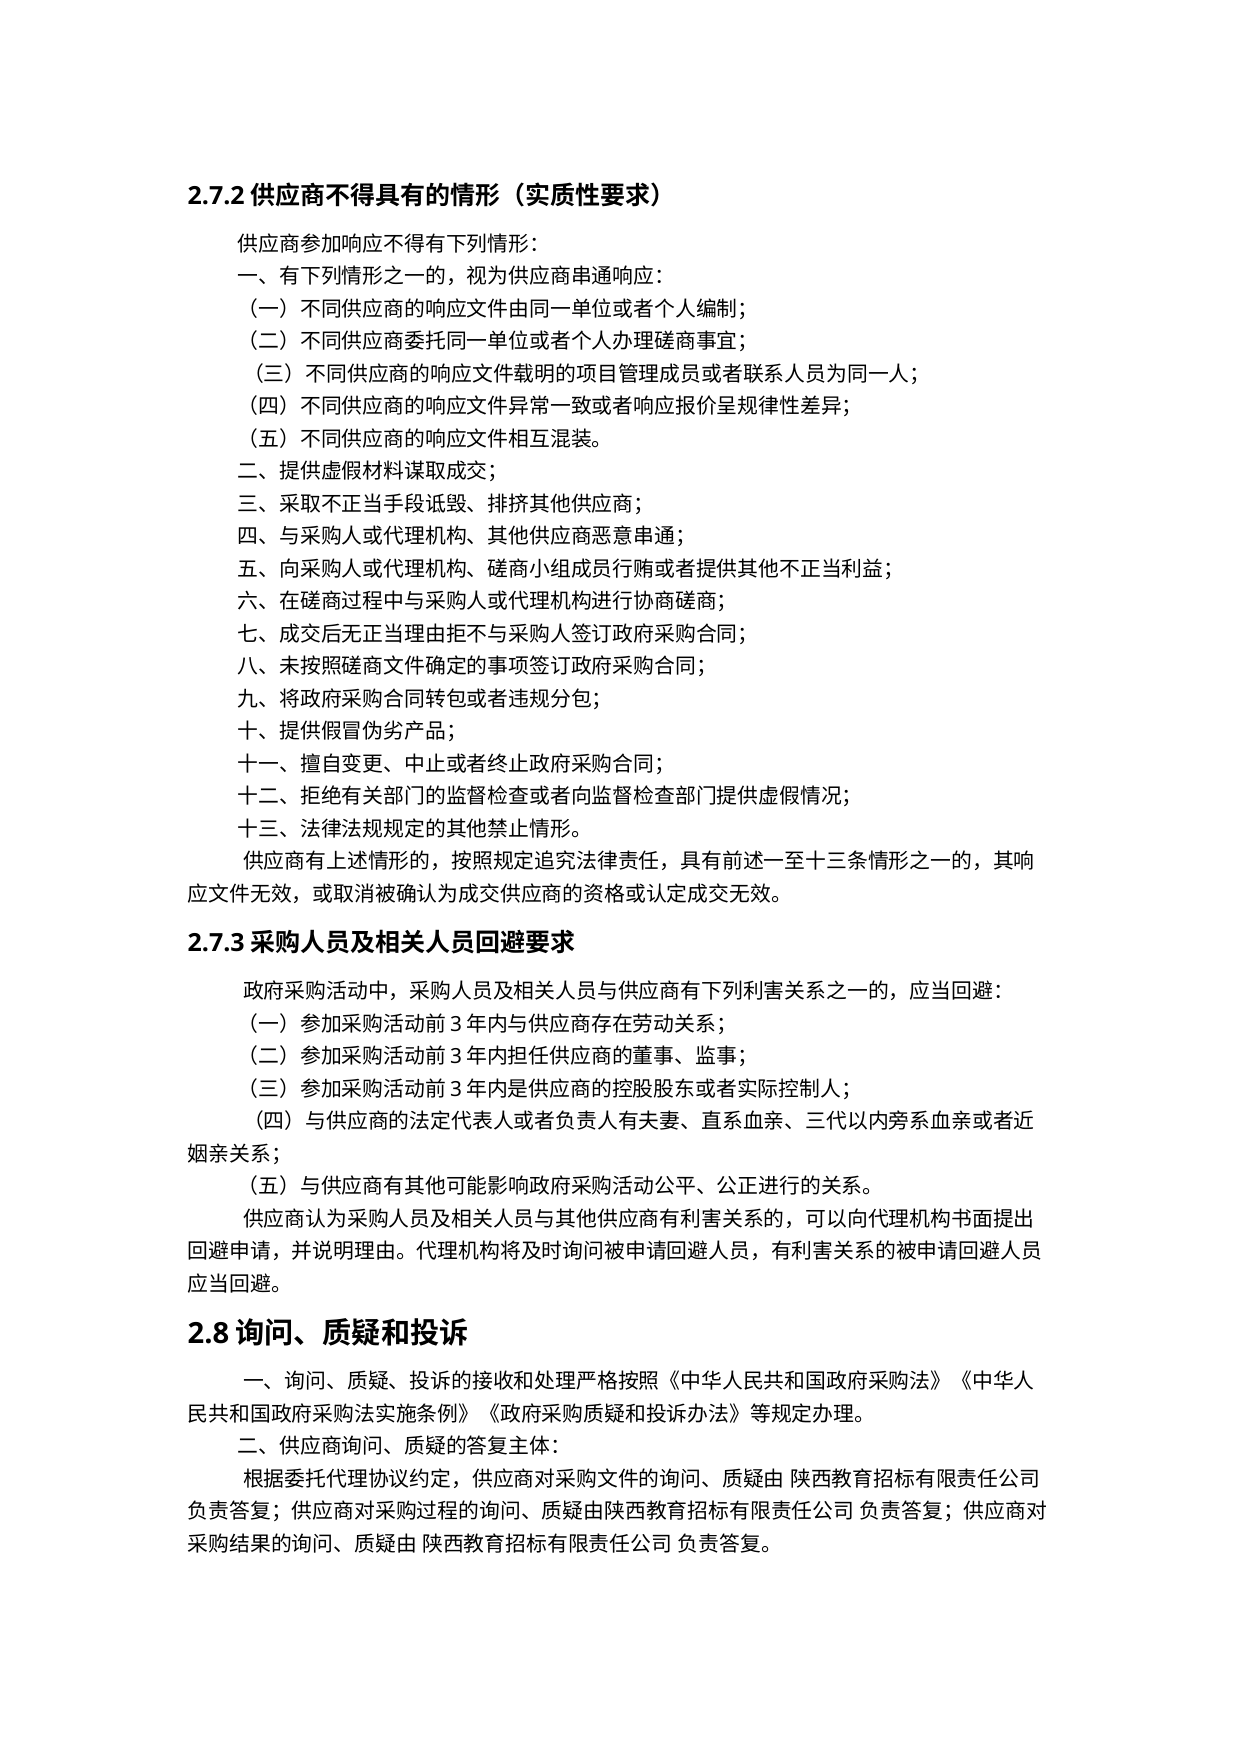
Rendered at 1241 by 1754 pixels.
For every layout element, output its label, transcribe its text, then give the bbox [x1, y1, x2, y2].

text 十、提供假冒伪劣产品； [187, 714, 1053, 747]
text 一、有下列情形之一的，视为供应商串通响应： [187, 259, 1053, 292]
text 七、成交后无正当理由拒不与采购人签订政府采购合同； [187, 617, 1053, 649]
text （四）与供应商的法定代表人或者负责人有夫妻、直系血亲、三代以内旁系血亲或者近姻亲关系； [187, 1104, 1053, 1169]
text 八、未按照磋商文件确定的事项签订政府采购合同； [187, 649, 1053, 682]
text （五）不同供应商的响应文件相互混装。 [187, 422, 1053, 454]
text 十二、拒绝有关部门的监督检查或者向监督检查部门提供虚假情况； [187, 779, 1053, 812]
text 六、在磋商过程中与采购人或代理机构进行协商磋商； [187, 584, 1053, 617]
text （一）不同供应商的响应文件由同一单位或者个人编制； [187, 292, 1053, 324]
text （二）参加采购活动前3年内担任供应商的董事、监事； [187, 1039, 1053, 1072]
text 供应商有上述情形的，按照规定追究法律责任，具有前述一至十三条情形之一的，其响应文件无效，或取消被确认为成交供应商的资格或认定成交无效。 [187, 844, 1053, 909]
text （二）不同供应商委托同一单位或者个人办理磋商事宜； [187, 324, 1053, 357]
text （三）不同供应商的响应文件载明的项目管理成员或者联系人员为同一人； [187, 357, 1053, 389]
text 2.8询问、质疑和投诉 [187, 1299, 1053, 1364]
text （三）参加采购活动前3年内是供应商的控股股东或者实际控制人； [187, 1072, 1053, 1104]
text （五）与供应商有其他可能影响政府采购活动公平、公正进行的关系。 [187, 1169, 1053, 1202]
text 根据委托代理协议约定，供应商对采购文件的询问、质疑由 陕西教育招标有限责任公司 负责答复；供应商对采购过程的询问、质疑由陕西教育招标有限责任公司 负责答复；供应商对采购结果的询问、质疑由 陕西教育招标有限责任公司 负责答复。 [187, 1462, 1053, 1559]
text 四、与采购人或代理机构、其他供应商恶意串通； [187, 519, 1053, 552]
text 2.7.3采购人员及相关人员回避要求 [187, 909, 1053, 974]
text 二、提供虚假材料谋取成交； [187, 454, 1053, 487]
text 十三、法律法规规定的其他禁止情形。 [187, 812, 1053, 844]
text 一、询问、质疑、投诉的接收和处理严格按照《中华人民共和国政府采购法》《中华人民共和国政府采购法实施条例》《政府采购质疑和投诉办法》等规定办理。 [187, 1364, 1053, 1429]
text 十一、擅自变更、中止或者终止政府采购合同； [187, 747, 1053, 779]
text （四）不同供应商的响应文件异常一致或者响应报价呈规律性差异； [187, 389, 1053, 422]
text 2.7.2供应商不得具有的情形（实质性要求） [187, 162, 1053, 227]
text 供应商认为采购人员及相关人员与其他供应商有利害关系的，可以向代理机构书面提出回避申请，并说明理由。代理机构将及时询问被申请回避人员，有利害关系的被申请回避人员应当回避。 [187, 1202, 1053, 1299]
text 三、采取不正当手段诋毁、排挤其他供应商； [187, 487, 1053, 519]
text 政府采购活动中，采购人员及相关人员与供应商有下列利害关系之一的，应当回避： [187, 974, 1053, 1007]
text （一）参加采购活动前3年内与供应商存在劳动关系； [187, 1007, 1053, 1039]
text 五、向采购人或代理机构、磋商小组成员行贿或者提供其他不正当利益； [187, 552, 1053, 584]
text 二、供应商询问、质疑的答复主体： [187, 1429, 1053, 1462]
text 九、将政府采购合同转包或者违规分包； [187, 682, 1053, 714]
text 供应商参加响应不得有下列情形： [187, 227, 1053, 259]
